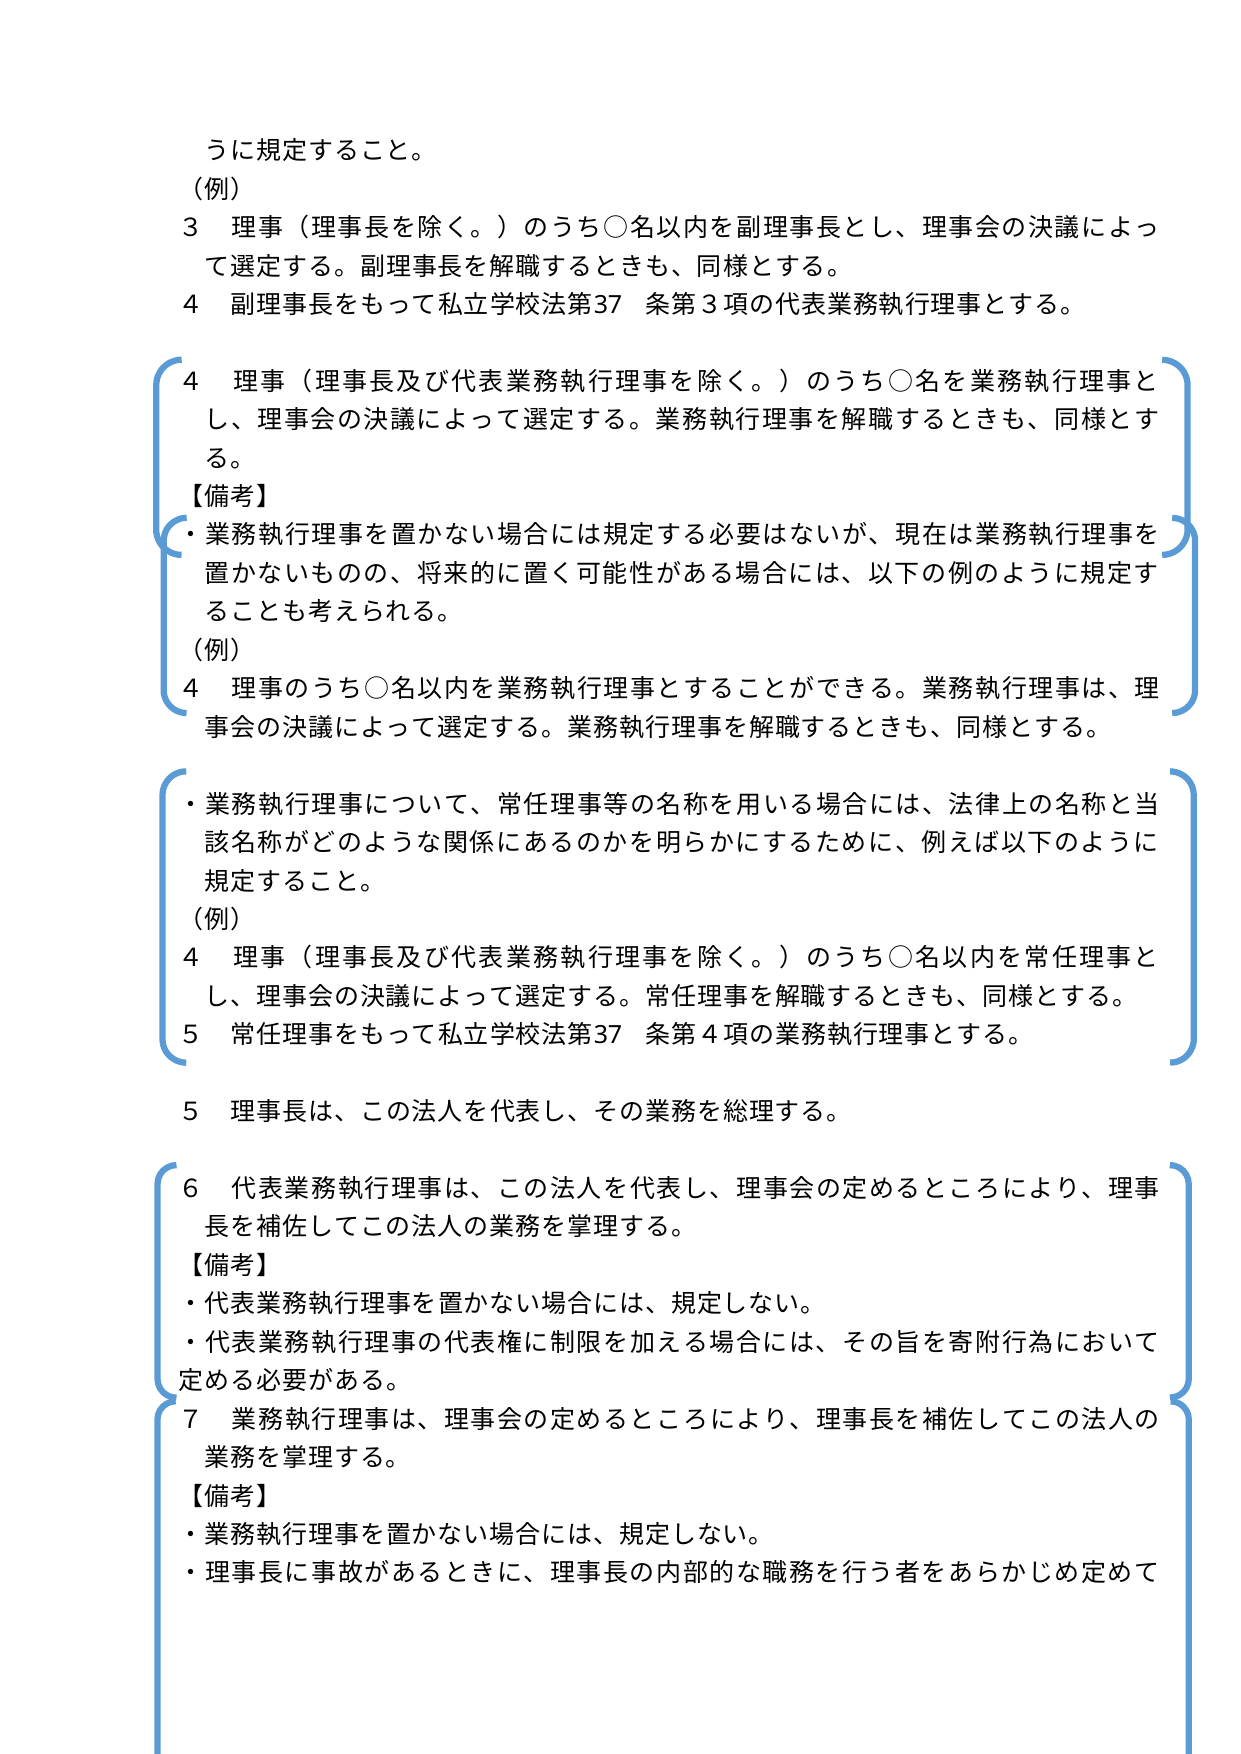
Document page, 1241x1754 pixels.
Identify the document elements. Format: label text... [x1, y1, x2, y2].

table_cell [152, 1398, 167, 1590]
table_cell ５ 理事長は、この法人を代表し、その業務を総理する。 [152, 1091, 1171, 1167]
table_cell ４ 理事（理事長及び代表業務執行理事を除く。）のうち○名を業務執行理事とし、理事会の決議によって選定する。業務執行理事を解職するときも、同様とする。 【備考】 ・業務執行理事を置かない場合には規定する必要はないが、現在は業務執行理事を置かないものの、将来的に置く可能性がある場合には、以下の例のように規定することも考えられる。 （例） ４ 理事のうち○名以内を業務執行理事とすることができる。業務執行理事は、理事会の決議によって選定する。業務執行理事を解職するときも、同様とする。 ・業務執行理事について、常任理事等の名称を用いる場合には、法律上の名称と当該名称がどのような関係にあるのかを明らかにするために、例えば以下のように規定すること。 （例） ４ 理事（理事長及び代表業務執行理事を除く。）のうち○名以内を常任理事とし、理事会の決議によって選定する。常任理事を解職するときも、同様とする。 ５ 常任理事をもって私立学校法第37条第４項の業務執行理事とする。 [152, 360, 1171, 1091]
table_cell ６ 代表業務執行理事は、この法人を代表し、理事会の定めるところにより、理事長を補佐してこの法人の業務を掌理する。 【備考】 ・代表業務執行理事を置かない場合には、規定しない。 ・代表業務執行理事の代表権に制限を加える場合には、その旨を寄附行為において定める必要がある。 [161, 1168, 1171, 1398]
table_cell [152, 130, 1171, 360]
